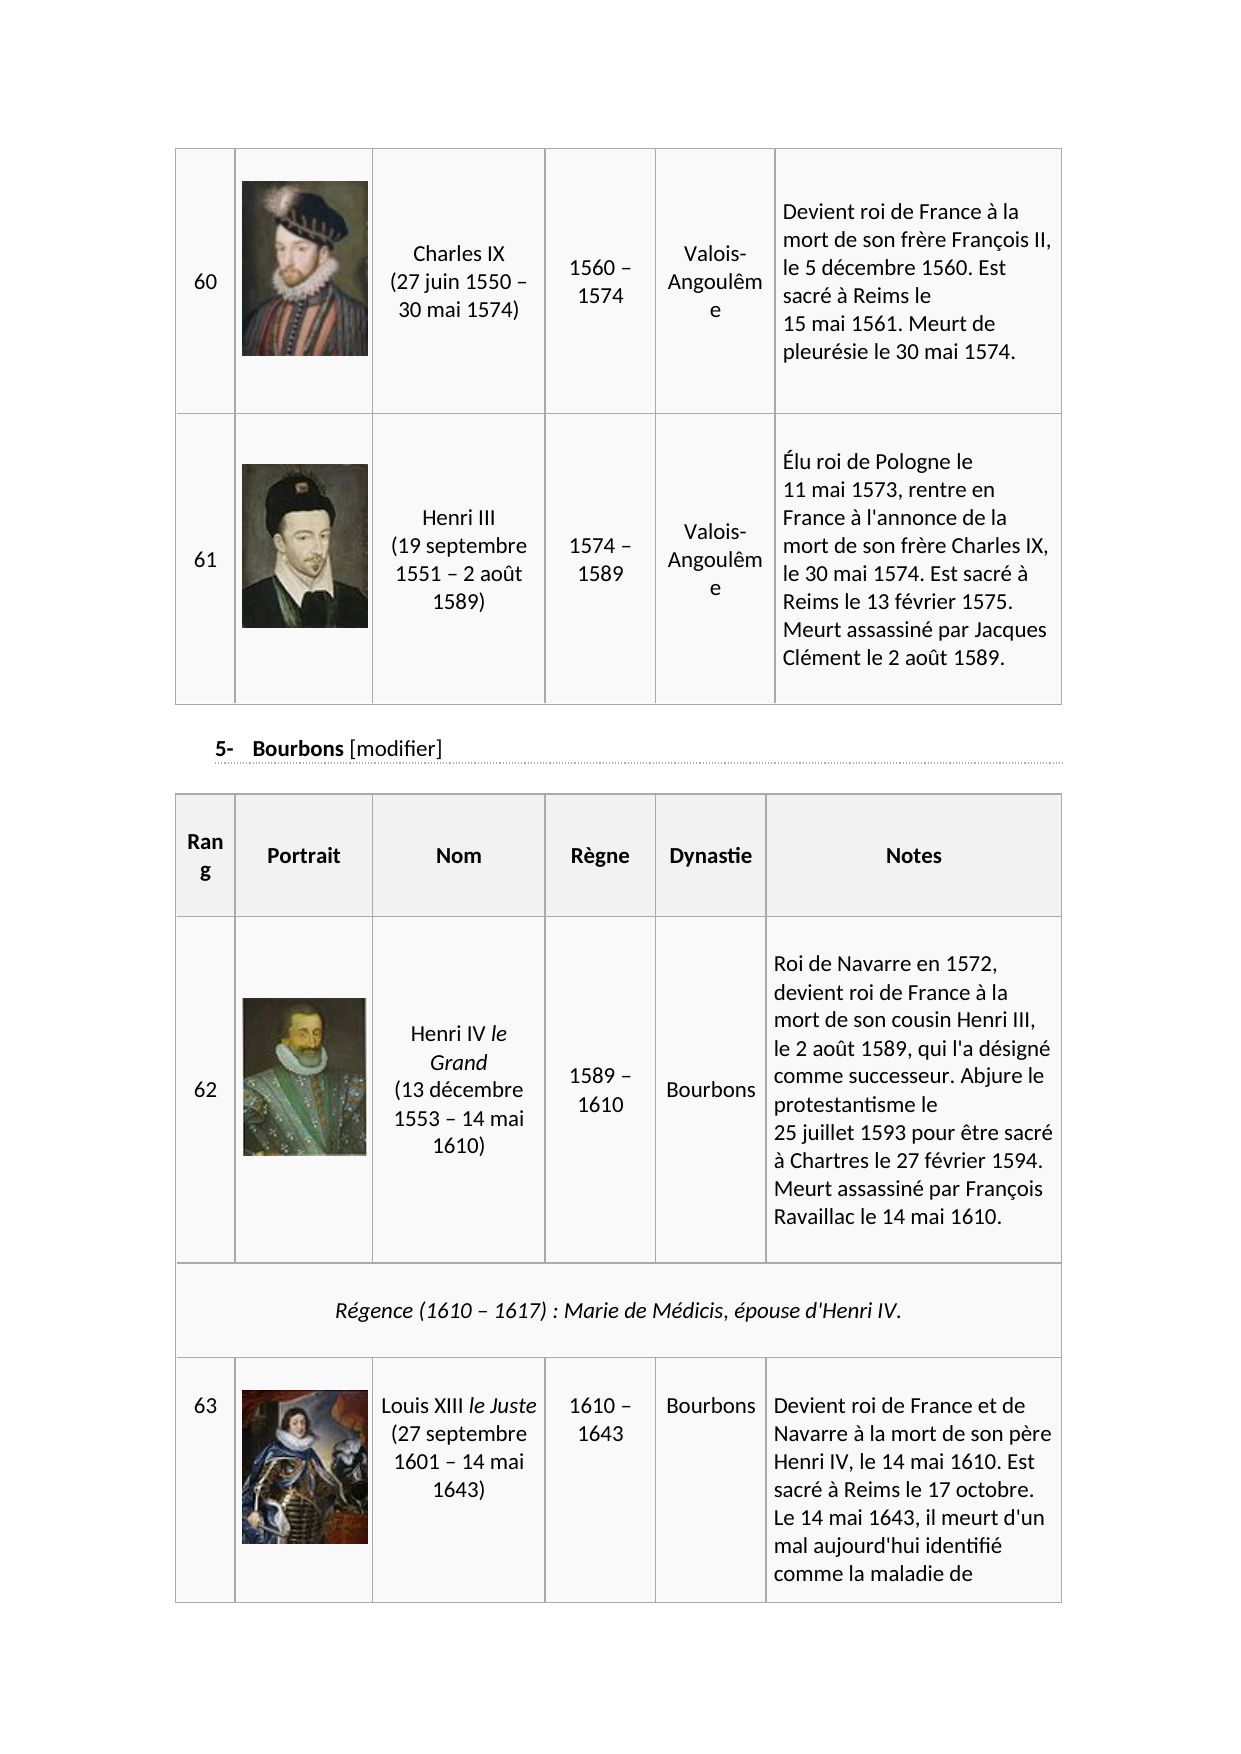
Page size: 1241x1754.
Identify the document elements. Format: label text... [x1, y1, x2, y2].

table_cell Élu roi de Pologne le 11 mai 1573, rentre en France à l'annonce de la mort de son frère Charles IX, le 30 mai 1574. Est sacré à Reims le 13 février 1575. Meurt assassiné par Jacques Clément le 2 août 1589. [776, 414, 1061, 703]
table_cell 62 [176, 917, 234, 1262]
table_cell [767, 1358, 1061, 1602]
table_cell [373, 1358, 544, 1602]
list Bourbons [modifier] [215, 734, 1063, 764]
table_cell Henri III (19 septembre 1551 – 2 août 1589) [373, 414, 544, 703]
table_cell Valois-Angoulême [656, 149, 774, 413]
table_cell Régence (1610 – 1617) : Marie de Médicis, épouse d'Henri IV. [176, 1263, 1061, 1357]
table_cell Bourbons [656, 1358, 765, 1602]
table_cell 63 [176, 1358, 234, 1602]
picture [242, 464, 368, 628]
table_header Règne [546, 795, 655, 916]
table_header Dynastie [656, 795, 765, 916]
table_header Rang [176, 795, 234, 916]
table_cell Bourbons [656, 917, 765, 1262]
table_cell [236, 149, 372, 413]
table_header Notes [767, 795, 1061, 916]
table_cell 1574 – 1589 [546, 414, 655, 703]
table_cell [236, 917, 372, 1262]
table_cell [236, 1358, 372, 1602]
table_cell 1610 – 1643 [546, 1358, 655, 1602]
table_cell 60 [176, 149, 234, 413]
picture [242, 181, 368, 356]
table_cell 61 [176, 414, 234, 703]
table_cell Charles IX (27 juin 1550 – 30 mai 1574) [373, 149, 544, 413]
table_cell Valois-Angoulême [656, 414, 774, 703]
table_cell Devient roi de France à la mort de son frère François II, le 5 décembre 1560. Est sacré à Reims le 15 mai 1561. Meurt de pleurésie le 30 mai 1574. [776, 149, 1061, 413]
table_cell Roi de Navarre en 1572, devient roi de France à la mort de son cousin Henri III, le 2 août 1589, qui l'a désigné comme successeur. Abjure le protestantisme le 25 juillet 1593 pour être sacré à Chartres le 27 février 1594. Meurt assassiné par François Ravaillac le 14 mai 1610. [767, 917, 1061, 1262]
picture [242, 998, 368, 1156]
table_header Portrait [236, 795, 372, 916]
table_cell 1589 – 1610 [546, 917, 655, 1262]
table_cell [236, 414, 372, 703]
picture [242, 1390, 368, 1544]
table_header Nom [373, 795, 544, 916]
table_cell Henri IV le Grand (13 décembre 1553 – 14 mai 1610) [373, 917, 544, 1262]
table_cell 1560 – 1574 [546, 149, 655, 413]
